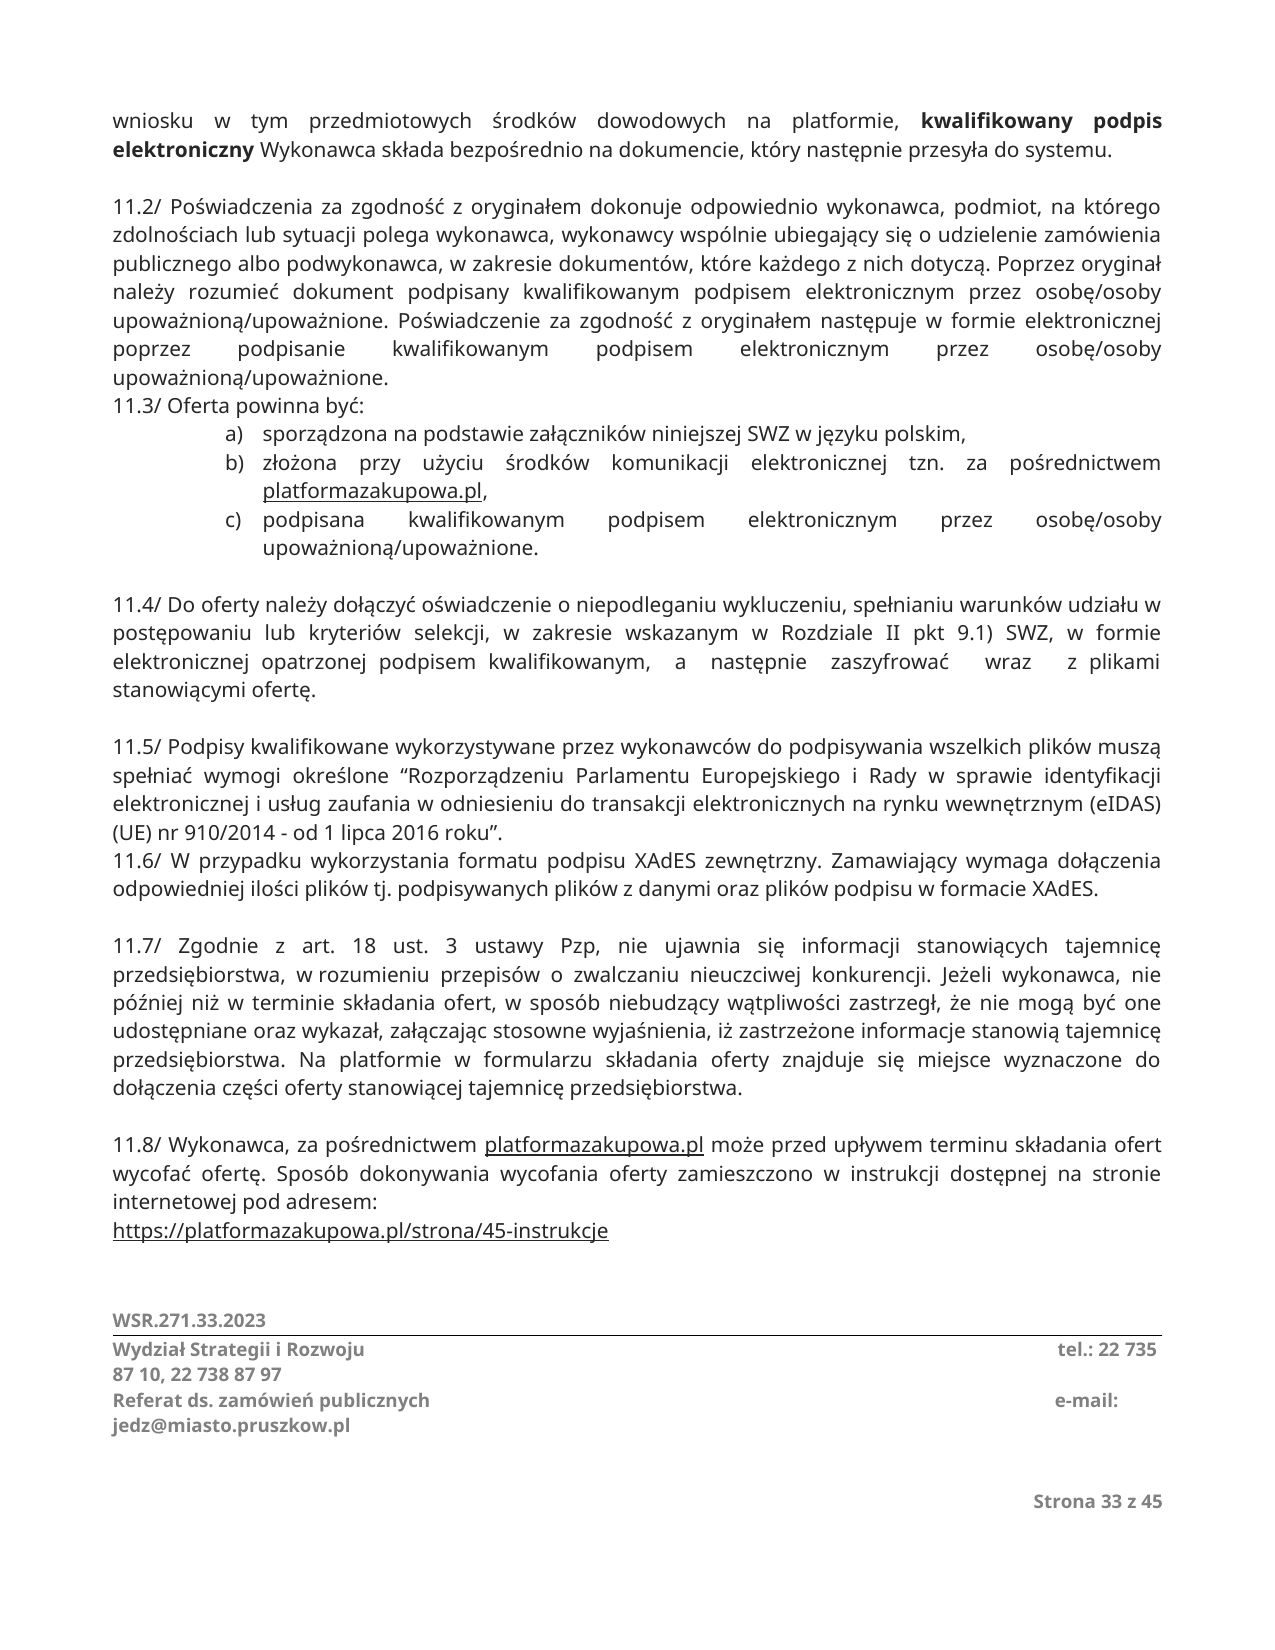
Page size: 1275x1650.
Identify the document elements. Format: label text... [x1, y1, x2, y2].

text 11.5/ Podpisy kwalifikowane wykorzystywane przez wykonawców do podpisywania wszelkich plików muszą spełniać wymogi określone “Rozporządzeniu Parlamentu Europejskiego i Rady w sprawie identyfikacji elektronicznej i usług zaufania w odniesieniu do transakcji elektronicznych na rynku wewnętrznym (eIDAS) (UE) nr 910/2014 - od 1 lipca 2016 roku”. [112, 732, 1162, 846]
list złożona przy użyciu środków komunikacji elektronicznej tzn. za pośrednictwem platformazakupowa.pl, [225, 448, 1162, 505]
text https://platformazakupowa.pl/strona/45-instrukcje [112, 1216, 1162, 1244]
text 11.3/ Oferta powinna być: [112, 391, 1162, 419]
text 11.2/ Poświadczenia za zgodność z oryginałem dokonuje odpowiednio wykonawca, podmiot, na którego zdolnościach lub sytuacji polega wykonawca, wykonawcy wspólnie ubiegający się o udzielenie zamówienia publicznego albo podwykonawca, w zakresie dokumentów, które każdego z nich dotyczą. Poprzez oryginał należy rozumieć dokument podpisany kwalifikowanym podpisem elektronicznym przez osobę/osoby upoważnioną/upoważnione. Poświadczenie za zgodność z oryginałem następuje w formie elektronicznej poprzez podpisanie kwalifikowanym podpisem elektronicznym przez osobę/osoby upoważnioną/upoważnione. [112, 192, 1162, 391]
text 11.8/ Wykonawca, za pośrednictwem platformazakupowa.pl może przed upływem terminu składania ofert wycofać ofertę. Sposób dokonywania wycofania oferty zamieszczono w instrukcji dostępnej na stronie internetowej pod adresem: [112, 1130, 1162, 1216]
list sporządzona na podstawie załączników niniejszej SWZ w języku polskim, [225, 419, 1162, 448]
text 11.6/ W przypadku wykorzystania formatu podpisu XAdES zewnętrzny. Zamawiający wymaga dołączenia odpowiedniej ilości plików tj. podpisywanych plików z danymi oraz plików podpisu w formacie XAdES. [112, 846, 1162, 903]
text 11.4/ Do oferty należy dołączyć oświadczenie o niepodleganiu wykluczeniu, spełnianiu warunków udziału w postępowaniu lub kryteriów selekcji, w zakresie wskazanym w Rozdziale II pkt 9.1) SWZ, w formie elektronicznej opatrzonej podpisem kwalifikowanym, a następnie zaszyfrować wraz z plikami stanowiącymi ofertę. [112, 590, 1162, 704]
text 11.7/ Zgodnie z art. 18 ust. 3 ustawy Pzp, nie ujawnia się informacji stanowiących tajemnicę przedsiębiorstwa, w rozumieniu przepisów o zwalczaniu nieuczciwej konkurencji. Jeżeli wykonawca, nie później niż w terminie składania ofert, w sposób niebudzący wątpliwości zastrzegł, że nie mogą być one udostępniane oraz wykazał, załączając stosowne wyjaśnienia, iż zastrzeżone informacje stanowią tajemnicę przedsiębiorstwa. Na platformie w formularzu składania oferty znajduje się miejsce wyznaczone do dołączenia części oferty stanowiącej tajemnicę przedsiębiorstwa. [112, 931, 1162, 1102]
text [112, 107, 1162, 163]
list podpisana kwalifikowanym podpisem elektronicznym przez osobę/osoby upoważnioną/upoważnione. [225, 505, 1162, 562]
